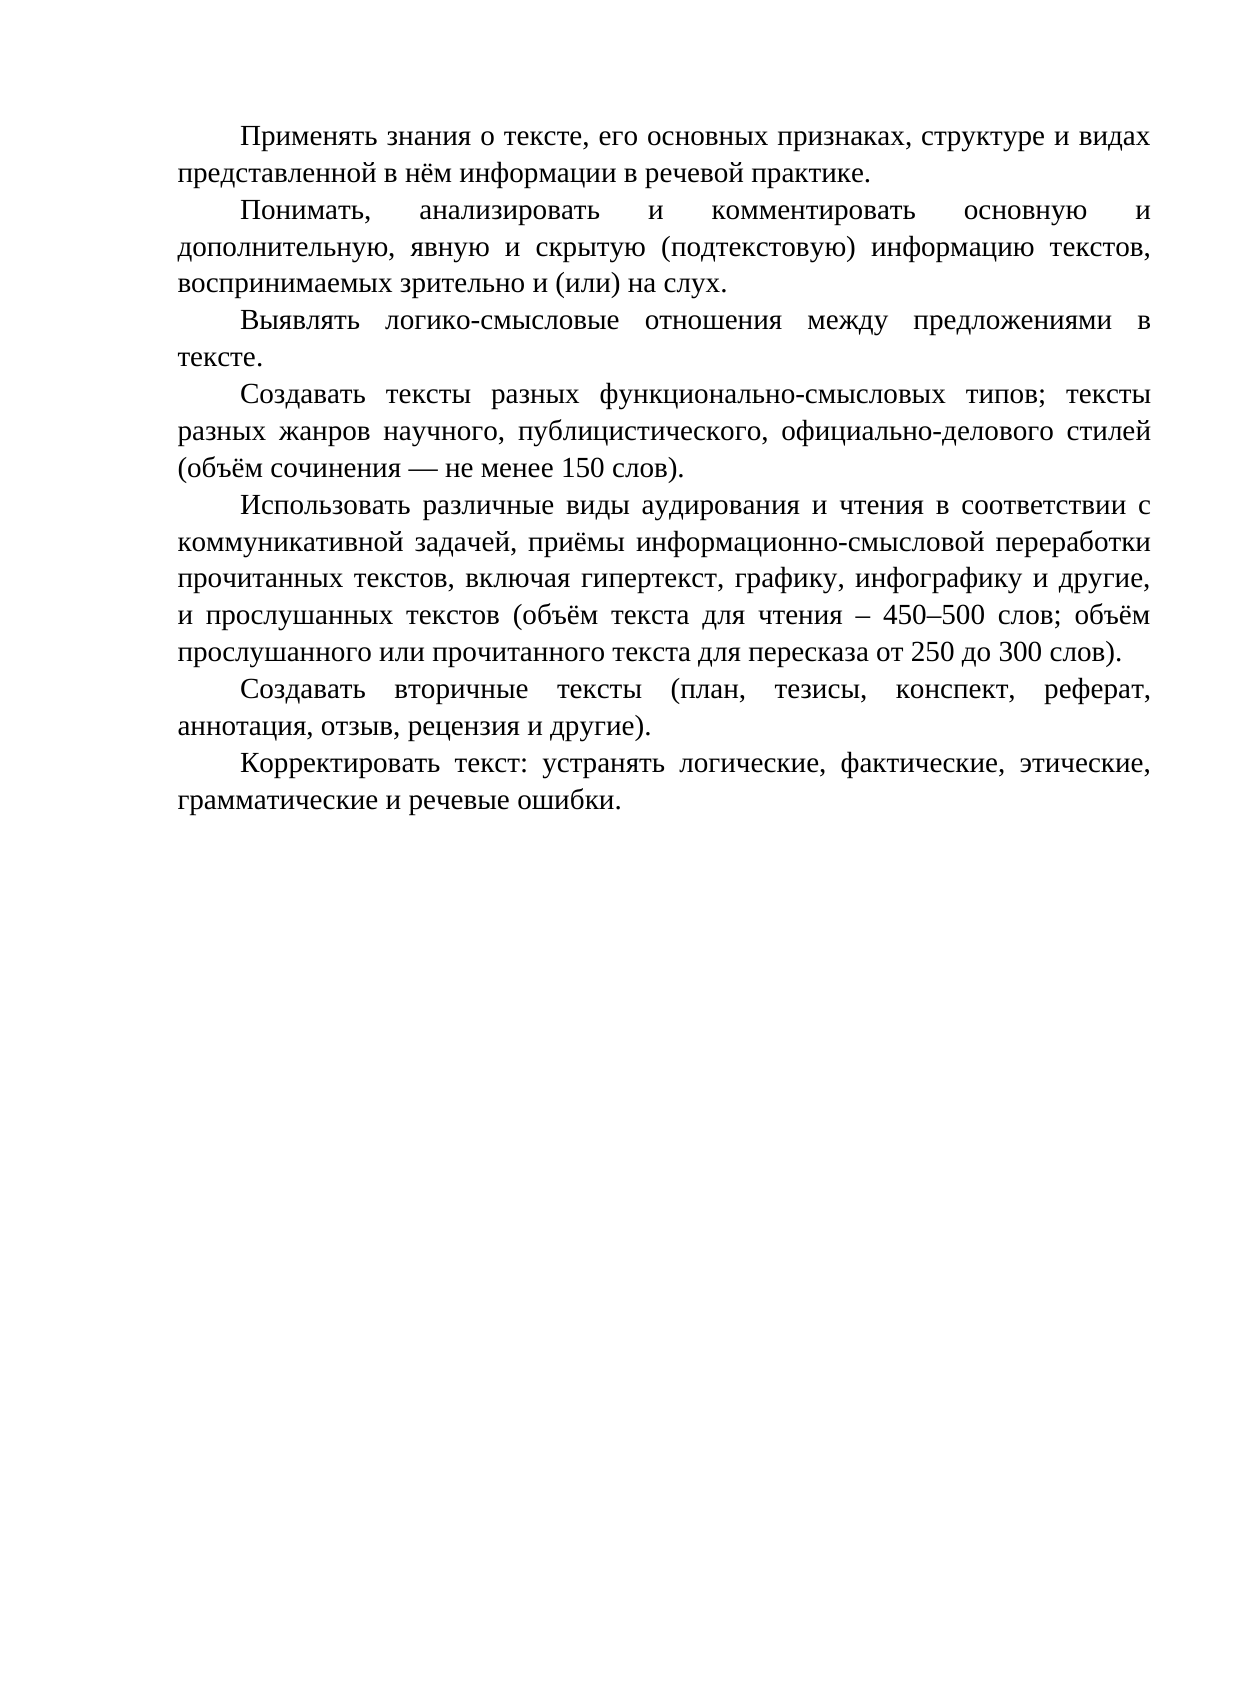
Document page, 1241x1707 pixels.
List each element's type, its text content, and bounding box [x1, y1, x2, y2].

text Создавать тексты разных функционально-смысловых типов; тексты разных жанров научного, публицистического, официально-делового стилей (объём сочинения — не менее 150 слов). [177, 376, 1152, 483]
text Использовать различные виды аудирования и чтения в соответствии с коммуникативной задачей, приёмы информационно-смысловой переработки прочитанных текстов, включая гипертекст, графику, инфографику и другие, и прослушанных текстов (объём текста для чтения – 450–500 слов; объём прослушанного или прочитанного текста для пересказа от 250 до 300 слов). [177, 487, 1152, 668]
text Создавать вторичные тексты (план, тезисы, конспект, реферат, аннотация, отзыв, рецензия и другие). [177, 671, 1152, 742]
text Выявлять логико-смысловые отношения между предложениями в тексте. [177, 302, 1152, 373]
text Применять знания о тексте, его основных признаках, структуре и видах представленной в нём информации в речевой практике. [177, 118, 1152, 188]
text Понимать, анализировать и комментировать основную и дополнительную, явную и скрытую (подтекстовую) информацию текстов, воспринимаемых зрительно и (или) на слух. [177, 192, 1152, 299]
text Корректировать текст: устранять логические, фактические, этические, грамматические и речевые ошибки. [177, 745, 1152, 815]
